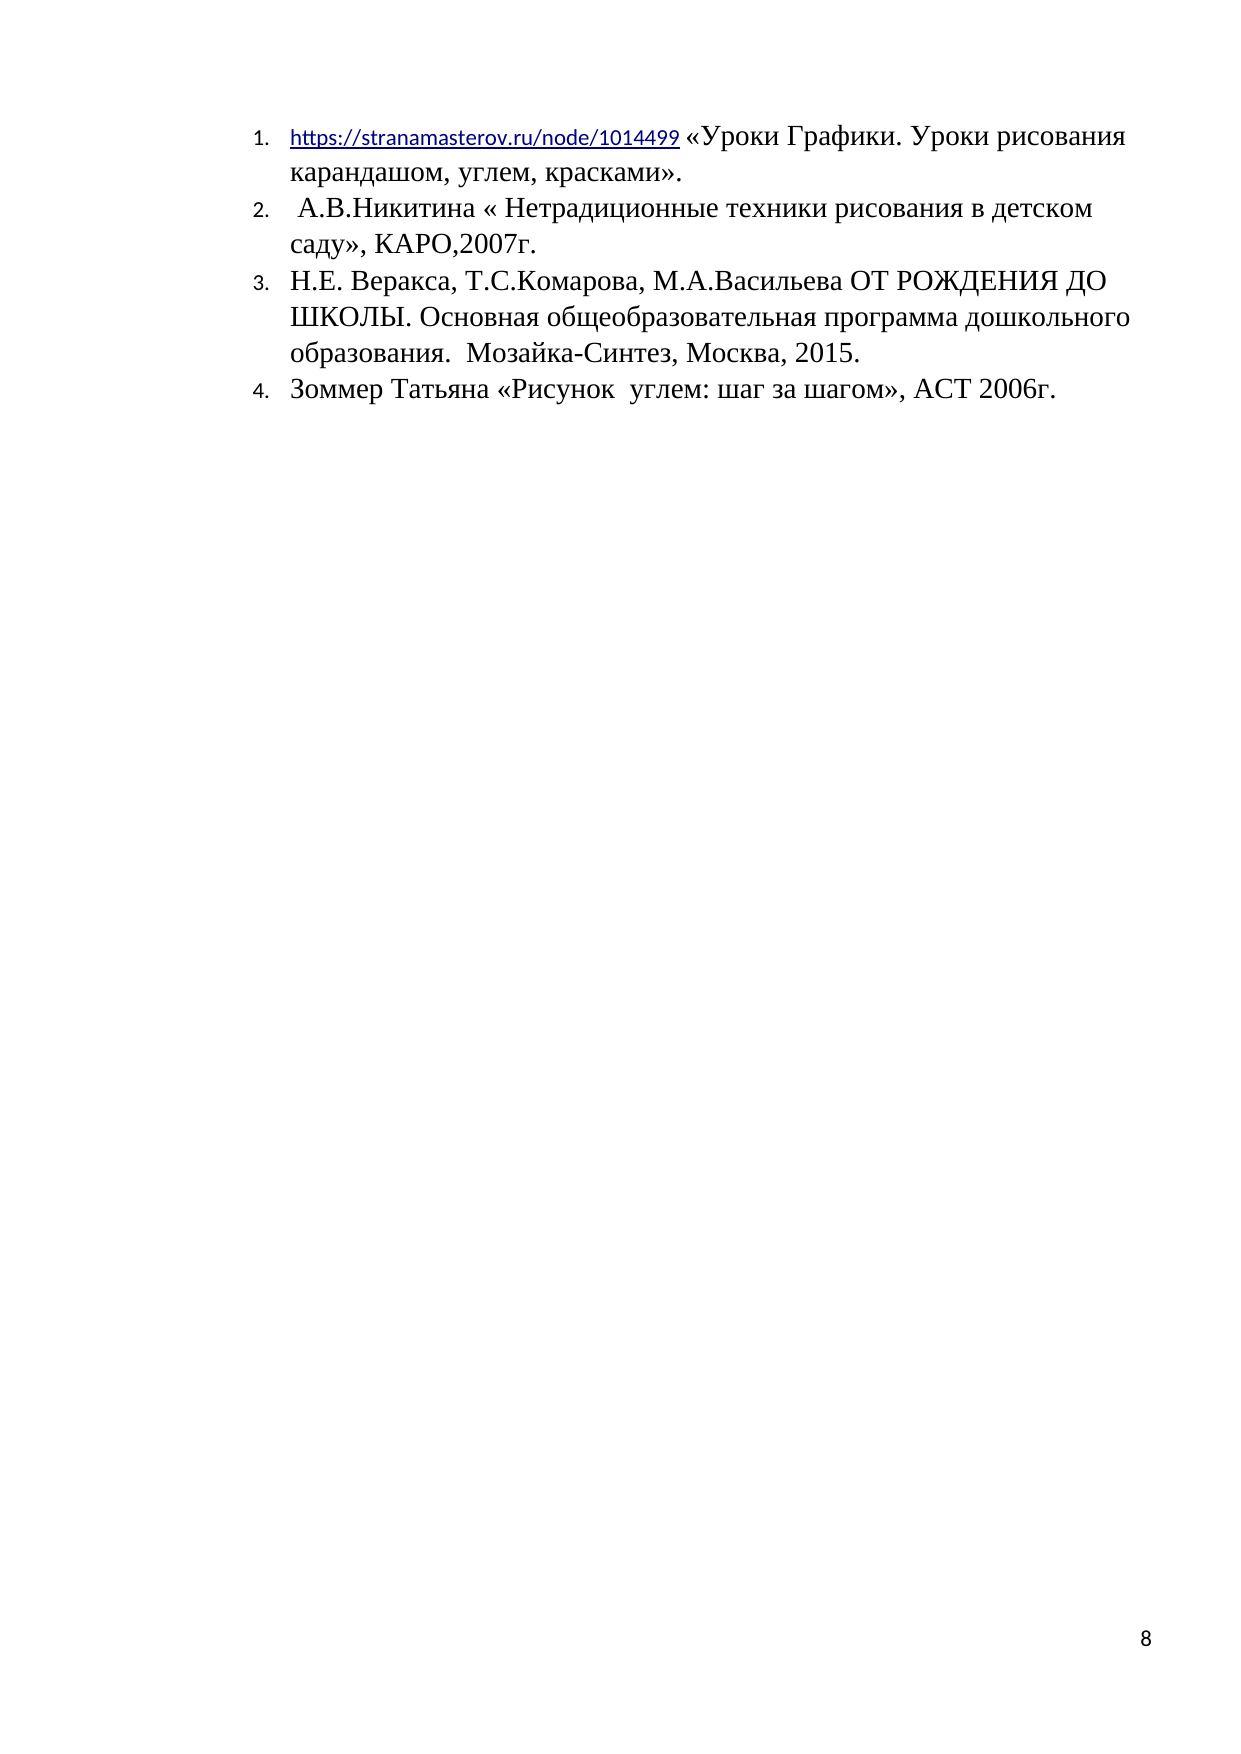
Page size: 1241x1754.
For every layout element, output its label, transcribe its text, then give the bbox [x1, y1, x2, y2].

list А.В.Никитина « Нетрадиционные техники рисования в детском саду», КАРО,2007г. [252, 190, 1152, 260]
list Н.Е. Веракса, Т.С.Комарова, М.А.Васильева ОТ РОЖДЕНИЯ ДО ШКОЛЫ. Основная общеобразовательная программа дошкольного образования. Мозайка-Синтез, Москва, 2015. [252, 263, 1152, 368]
list Зоммер Татьяна «Рисунок углем: шаг за шагом», АСТ 2006г. [252, 371, 1152, 405]
list https://stranamasterov.ru/node/1014499 «Уроки Графики. Уроки рисования карандашом, углем, красками». [252, 118, 1152, 188]
